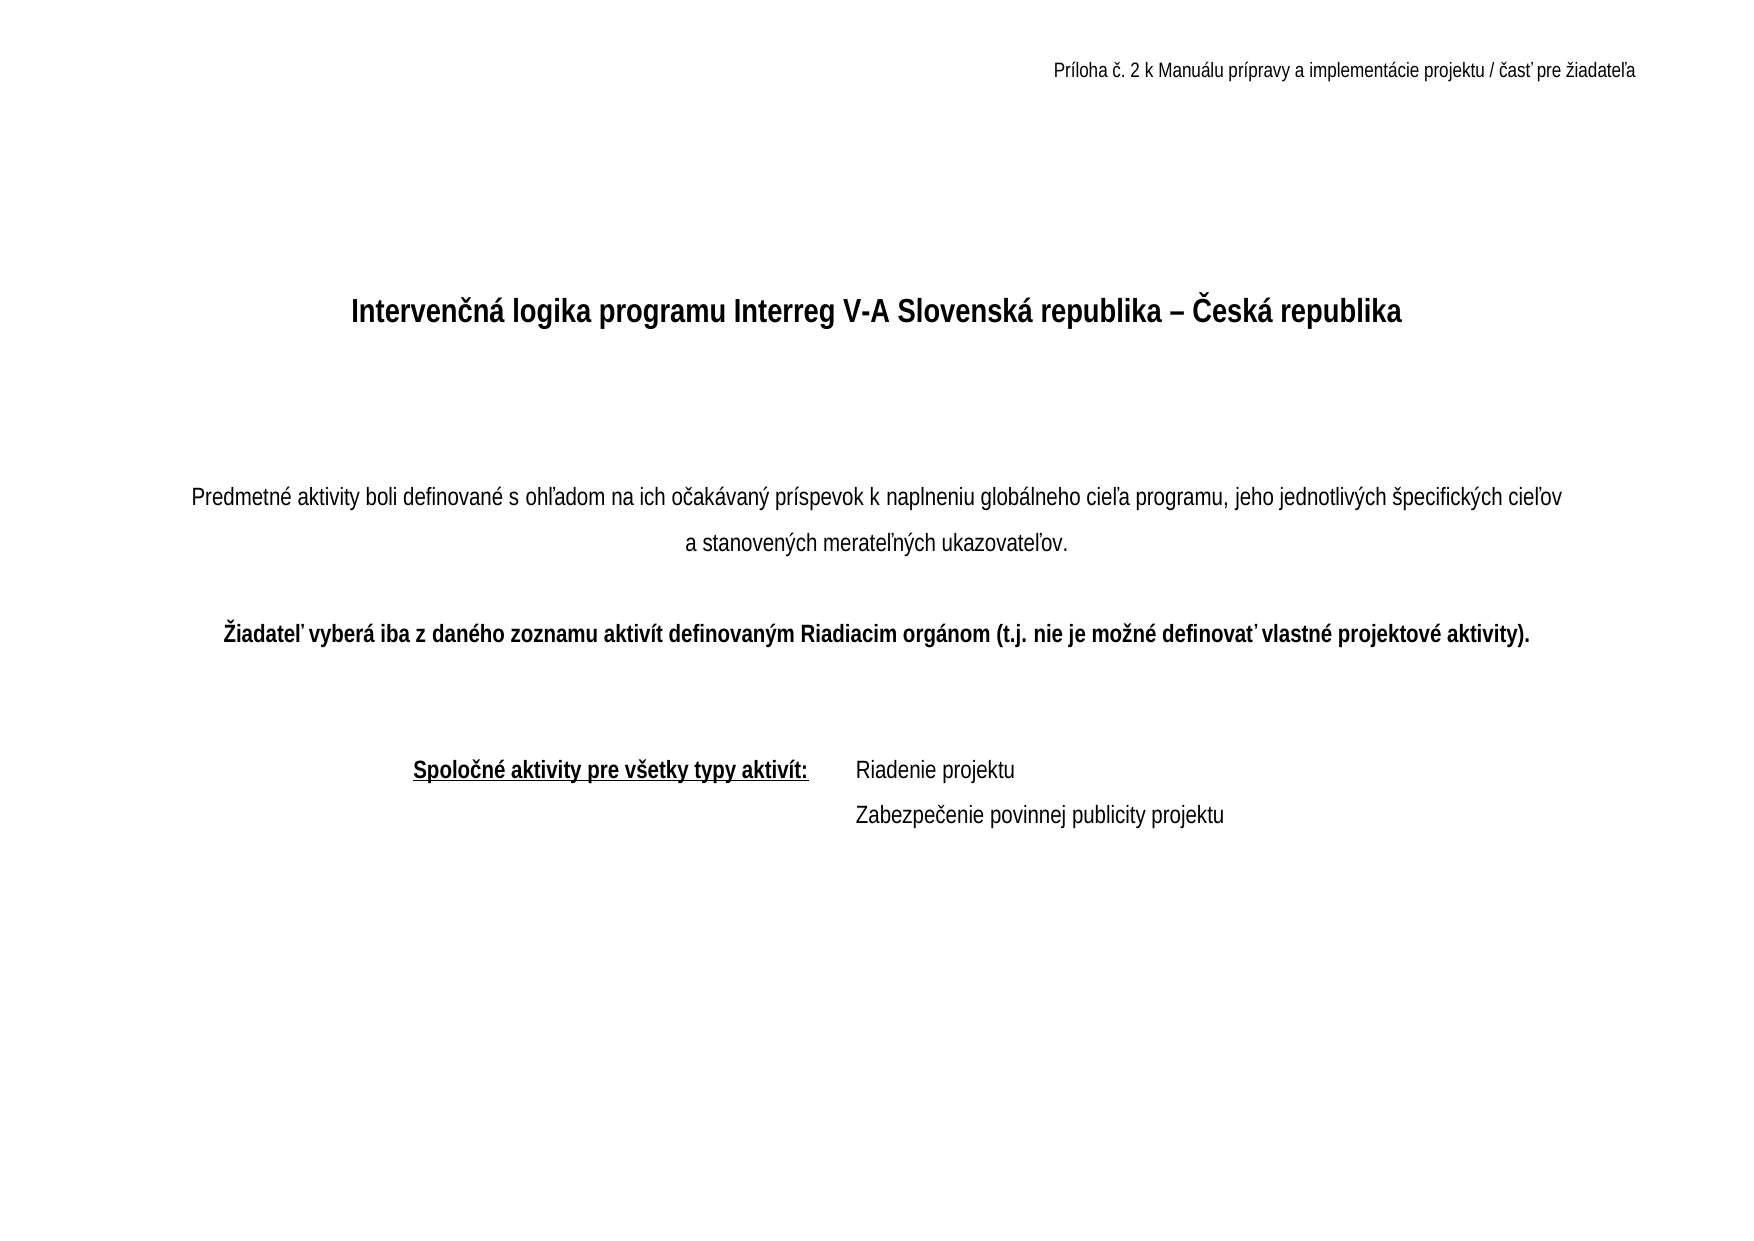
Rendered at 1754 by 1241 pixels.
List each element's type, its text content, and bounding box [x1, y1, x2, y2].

text Predmetné aktivity boli definované s ohľadom na ich očakávaný príspevok k naplneniu globálneho cieľa programu, jeho jednotlivých špecifických cieľov [118, 482, 1636, 511]
text a stanovených merateľných ukazovateľov. [118, 528, 1636, 556]
text Zabezpečenie povinnej publicity projektu [782, 800, 1636, 829]
text Intervenčná logika programu Interreg V-A Slovenská republika – Česká republika [118, 291, 1636, 329]
text Spoločné aktivity pre všetky typy aktivít: Riadenie projektu [339, 755, 1636, 783]
text Žiadateľ vyberá iba z daného zoznamu aktivít definovaným Riadiacim orgánom (t.j. nie je možné definovať vlastné projektové aktivity). [118, 618, 1636, 647]
